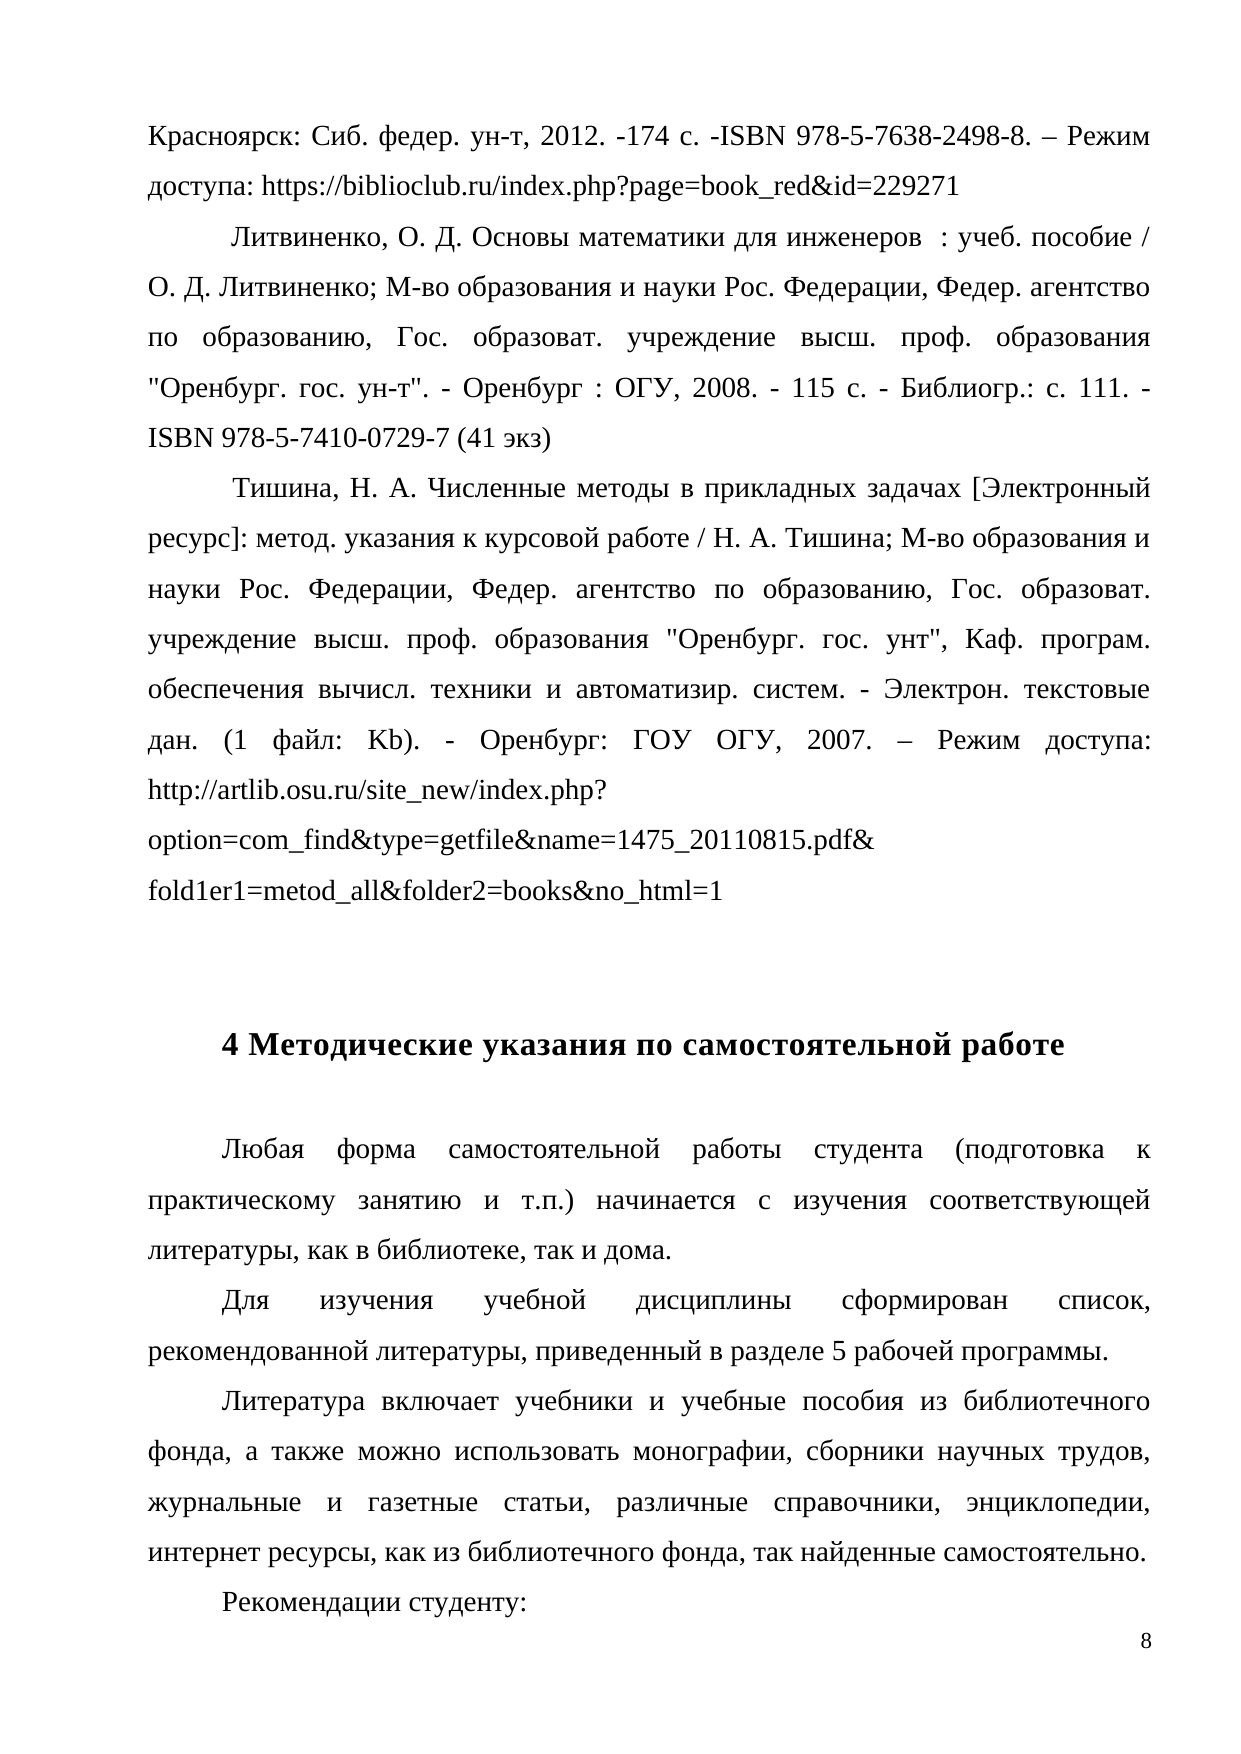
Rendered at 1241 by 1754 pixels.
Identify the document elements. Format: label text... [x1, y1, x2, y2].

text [148, 118, 1152, 202]
text Любая форма самостоятельной работы студента (подготовка к практическому занятию и т.п.) начинается с изучения соответствующей литературы, как в библиотеке, так и дома. [148, 1132, 1152, 1266]
text Тишина, Н. А. Численные методы в прикладных задачах [Электронный ресурс]: метод. указания к курсовой работе / Н. А. Тишина; М-во образования и науки Рос. Федерации, Федер. агентство по образованию, Гос. образоват. учреждение высш. проф. образования "Оренбург. гос. унт", Каф. програм. обеспечения вычисл. техники и автоматизир. систем. - Электрон. текстовые дан. (1 файл: Kb). - Оренбург: ГОУ ОГУ, 2007. – Режим доступа: http://artlib.osu.ru/site_new/index.php?option=com_find&type=getfile&name=1475_20110815.pdf& fold1er1=metod_all&folder2=books&no_html=1 [148, 470, 1152, 906]
text 4 Методические указания по самостоятельной работе [148, 1024, 1152, 1062]
text Литература включает учебники и учебные пособия из библиотечного фонда, а также можно использовать монографии, сборники научных трудов, журнальные и газетные статьи, различные справочники, энциклопедии, интернет ресурсы, как из библиотечного фонда, так найденные самостоятельно. [148, 1383, 1152, 1568]
text Литвиненко, О. Д. Основы математики для инженеров : учеб. пособие / О. Д. Литвиненко; М-во образования и науки Рос. Федерации, Федер. агентство по образованию, Гос. образоват. учреждение высш. проф. образования "Оренбург. гос. ун-т". - Оренбург : ОГУ, 2008. - 115 с. - Библиогр.: с. 111. - ISBN 978-5-7410-0729-7 (41 экз) [148, 219, 1152, 453]
text Для изучения учебной дисциплины сформирован список, рекомендованной литературы, приведенный в разделе 5 рабочей программы. [148, 1282, 1152, 1366]
text Рекомендации студенту: [148, 1584, 1152, 1618]
